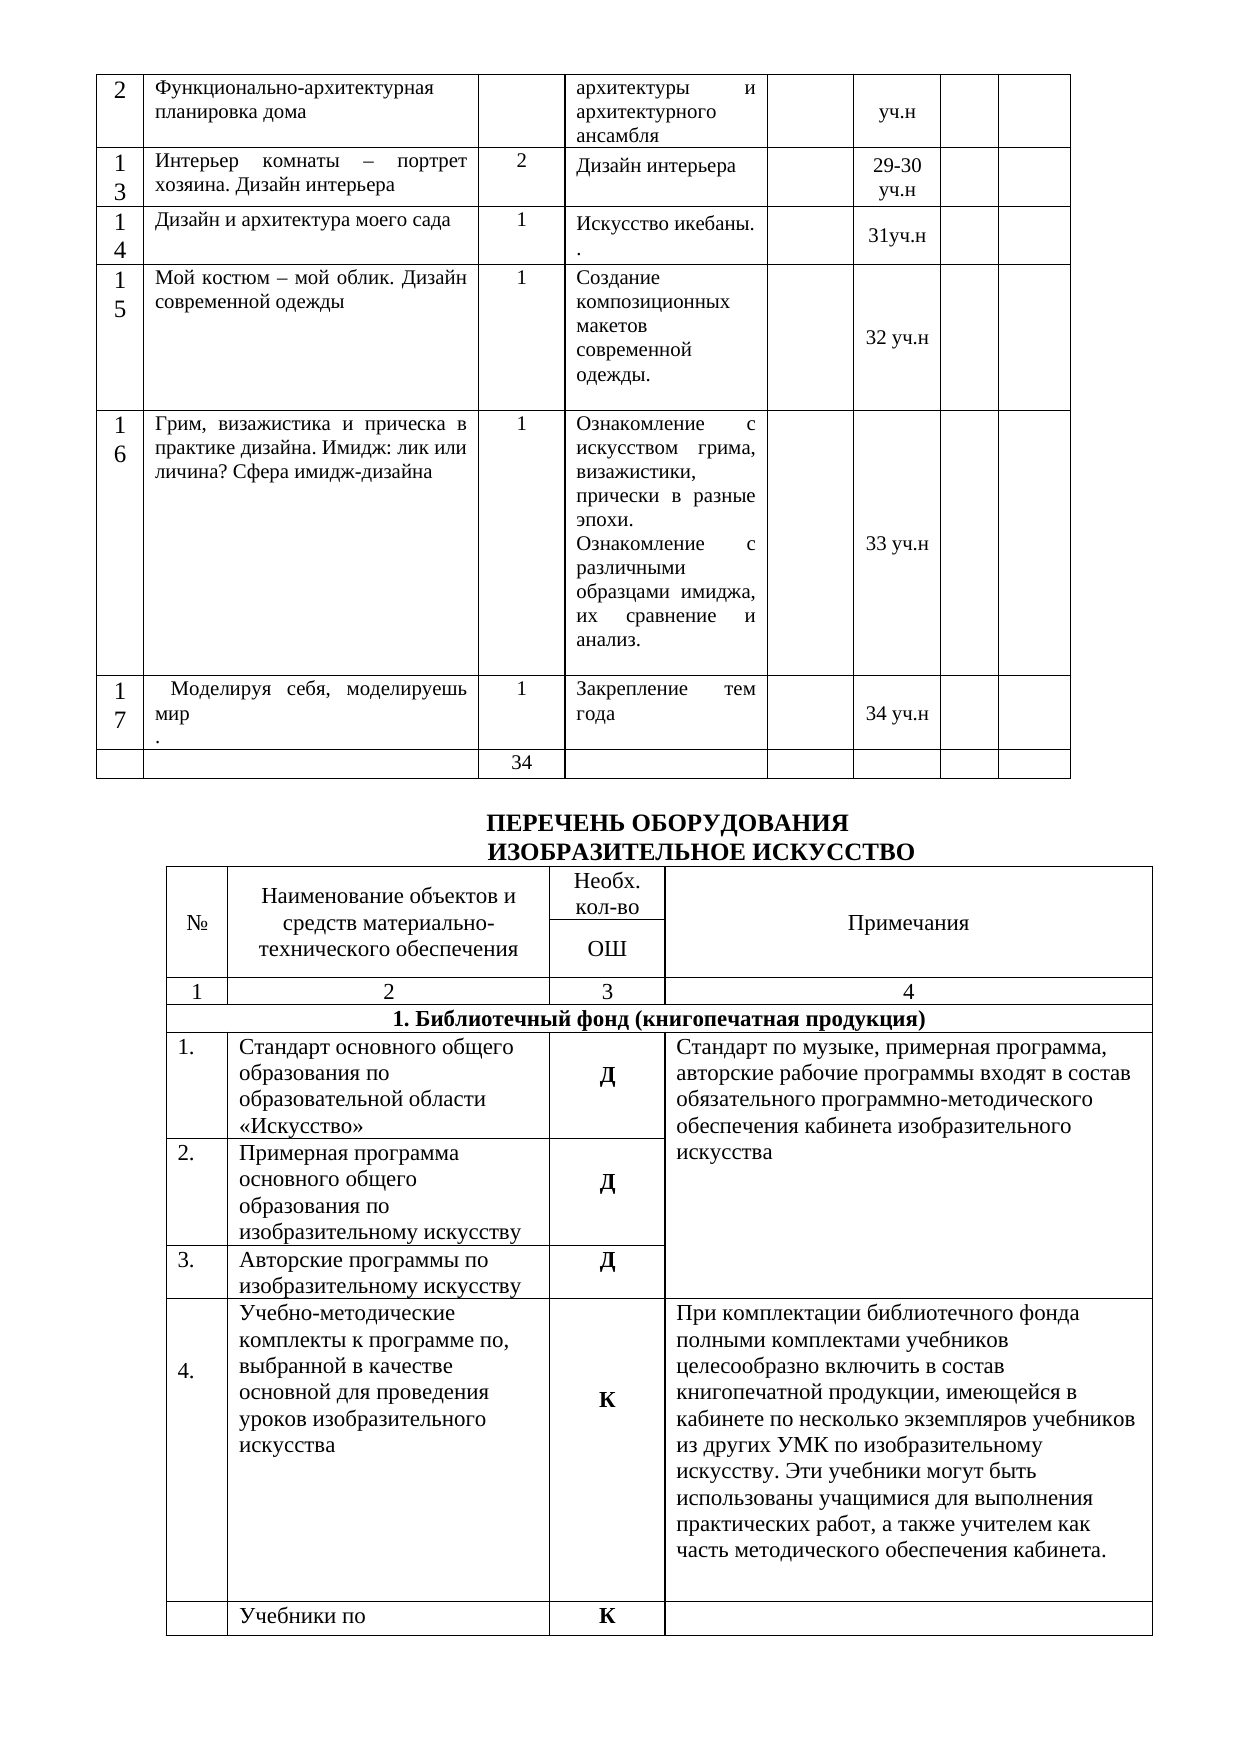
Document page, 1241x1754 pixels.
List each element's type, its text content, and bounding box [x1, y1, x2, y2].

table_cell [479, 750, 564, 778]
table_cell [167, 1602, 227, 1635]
table_cell 32 уч.н [854, 265, 940, 409]
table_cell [144, 75, 478, 147]
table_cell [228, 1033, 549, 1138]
table_cell Ознакомление с искусством грима, визажистики, прически в разные эпохи. Ознакомление с различными образцами имиджа, их сравнение и анализ. [566, 411, 767, 675]
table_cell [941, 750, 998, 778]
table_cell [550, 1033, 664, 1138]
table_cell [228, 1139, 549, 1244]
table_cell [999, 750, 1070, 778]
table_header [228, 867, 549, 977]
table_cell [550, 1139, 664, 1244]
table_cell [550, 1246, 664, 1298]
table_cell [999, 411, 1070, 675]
table_cell Грим, визажистика и прическа в практике дизайна. Имидж: лик или личина? Сфера имидж-дизайна [144, 411, 478, 675]
table_cell 2 [479, 148, 564, 206]
table_cell [768, 207, 853, 264]
table_cell 1 [479, 207, 564, 264]
table_cell [941, 75, 998, 147]
table_cell Создание композиционных макетов современной одежды. [566, 265, 767, 409]
table_cell Искусство икебаны. . [566, 207, 767, 264]
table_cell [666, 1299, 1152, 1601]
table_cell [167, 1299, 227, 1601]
table_cell [999, 148, 1070, 206]
table_cell [999, 265, 1070, 409]
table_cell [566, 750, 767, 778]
table_cell [941, 207, 998, 264]
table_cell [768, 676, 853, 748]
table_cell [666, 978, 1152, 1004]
table_cell 14 [97, 207, 143, 264]
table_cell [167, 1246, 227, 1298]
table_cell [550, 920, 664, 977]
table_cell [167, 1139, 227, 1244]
table_cell 33 уч.н [854, 411, 940, 675]
table_cell [941, 265, 998, 409]
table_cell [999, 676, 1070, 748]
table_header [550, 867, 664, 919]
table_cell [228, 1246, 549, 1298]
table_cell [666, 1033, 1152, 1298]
text ПЕРЕЧЕНЬ ОБОРУДОВАНИЯ [177, 808, 1152, 837]
table_cell 16 [97, 411, 143, 675]
table_cell 13 [97, 148, 143, 206]
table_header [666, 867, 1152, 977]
table_cell Мой костюм – мой облик. Дизайн современной одежды [144, 265, 478, 409]
table_cell [768, 148, 853, 206]
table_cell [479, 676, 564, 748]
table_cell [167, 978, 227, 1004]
table_cell [941, 411, 998, 675]
table_cell [768, 411, 853, 675]
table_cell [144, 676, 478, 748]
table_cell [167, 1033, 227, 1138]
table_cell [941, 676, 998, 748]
table_cell Интерьер комнаты – портрет хозяина. Дизайн интерьера [144, 148, 478, 206]
table_cell 27-28 уч.н [854, 75, 940, 147]
text изобразительное искусство [177, 837, 1152, 866]
table_cell Дизайн интерьера [566, 148, 767, 206]
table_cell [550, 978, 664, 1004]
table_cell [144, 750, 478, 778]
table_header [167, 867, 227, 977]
table_cell 29-30 уч.н [854, 148, 940, 206]
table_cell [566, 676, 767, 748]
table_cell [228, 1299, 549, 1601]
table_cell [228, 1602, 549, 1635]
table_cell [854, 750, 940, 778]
table_cell [768, 75, 853, 147]
table_cell [999, 207, 1070, 264]
table_cell 1 [479, 411, 564, 675]
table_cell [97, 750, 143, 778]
table_cell [941, 148, 998, 206]
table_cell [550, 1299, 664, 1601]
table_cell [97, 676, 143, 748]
table_cell 1 [479, 265, 564, 409]
table_cell 12 [97, 75, 143, 147]
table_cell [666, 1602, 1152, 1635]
table_cell 15 [97, 265, 143, 409]
table_cell [999, 75, 1070, 147]
table_cell 31уч.н [854, 207, 940, 264]
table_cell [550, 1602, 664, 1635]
table_cell Дизайн и архитектура моего сада [144, 207, 478, 264]
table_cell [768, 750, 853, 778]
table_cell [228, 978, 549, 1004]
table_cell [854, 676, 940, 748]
table_cell 2 [479, 75, 564, 147]
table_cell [566, 75, 767, 147]
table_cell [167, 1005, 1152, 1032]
table_cell [768, 265, 853, 409]
